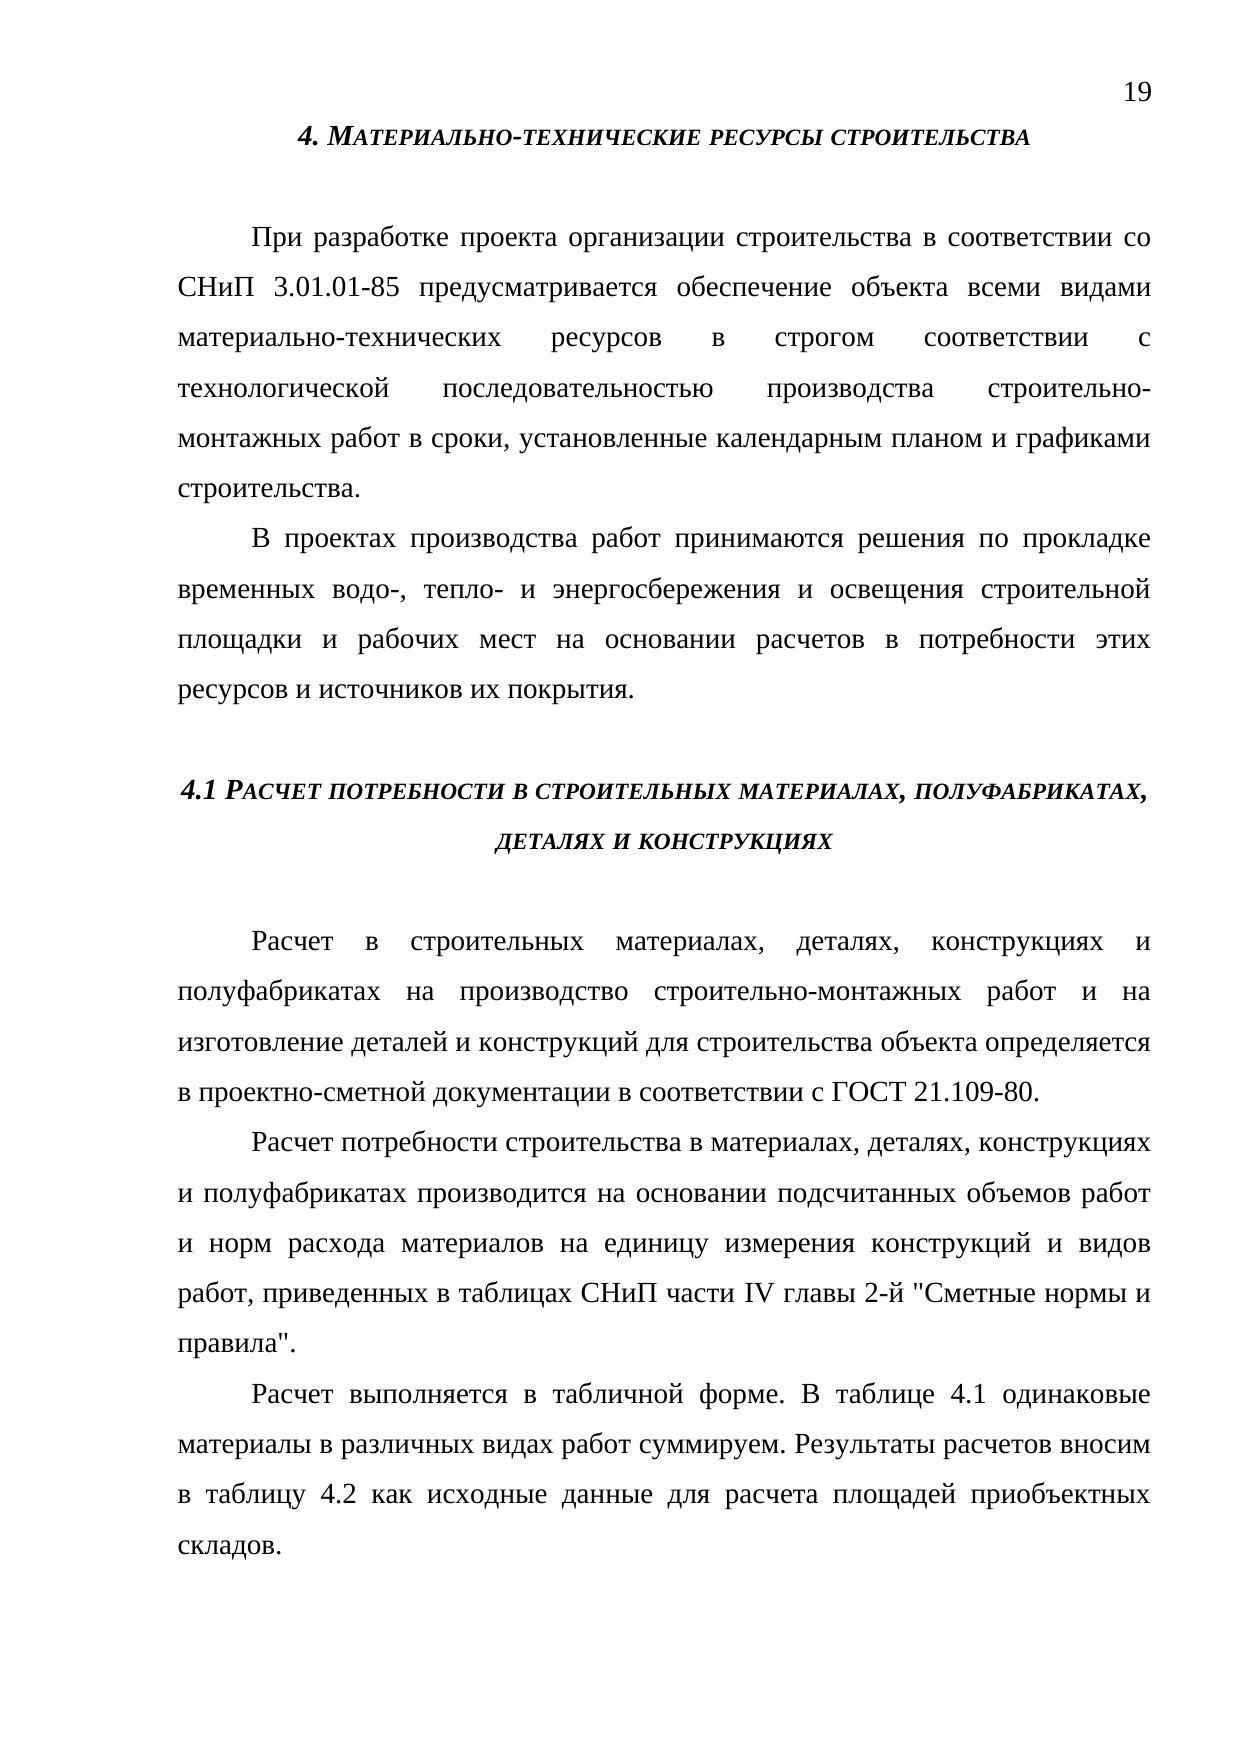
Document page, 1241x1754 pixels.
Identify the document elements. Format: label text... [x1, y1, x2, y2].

subtitle 4.1 Расчет потребности в строительных материалах, полуфабрикатах, деталях и конструкциях [177, 772, 1152, 856]
text В проектах производства работ принимаются решения по прокладке временных водо-, тепло- и энергосбережения и освещения строительной площадки и рабочих мест на основании расчетов в потребности этих ресурсов и источников их покрытия. [177, 521, 1152, 705]
text Расчет потребности строительства в материалах, деталях, конструкциях и полуфабрикатах производится на основании подсчитанных объемов работ и норм расхода материалов на единицу измерения конструкций и видов работ, приведенных в таблицах СНиП части IV главы 2-й "Сметные нормы и правила". [177, 1124, 1152, 1359]
text Расчет выполняется в табличной форме. В таблице 4.1 одинаковые материалы в различных видах работ суммируем. Результаты расчетов вносим в таблицу 4.2 как исходные данные для расчета площадей приобъектных складов. [177, 1376, 1152, 1560]
subtitle 4. Материально-технические ресурсы строительства [177, 118, 1152, 152]
text При разработке проекта организации строительства в соответствии со СНиП 3.01.01-85 предусматривается обеспечение объекта всеми видами материально-технических ресурсов в строгом соответствии с технологической последовательностью производства строительно-монтажных работ в сроки, установленные календарным планом и графиками строительства. [177, 219, 1152, 504]
text Расчет в строительных материалах, деталях, конструкциях и полуфабрикатах на производство строительно-монтажных работ и на изготовление деталей и конструкций для строительства объекта определяется в проектно-сметной документации в соответствии с ГОСТ 21.109-80. [177, 923, 1152, 1108]
